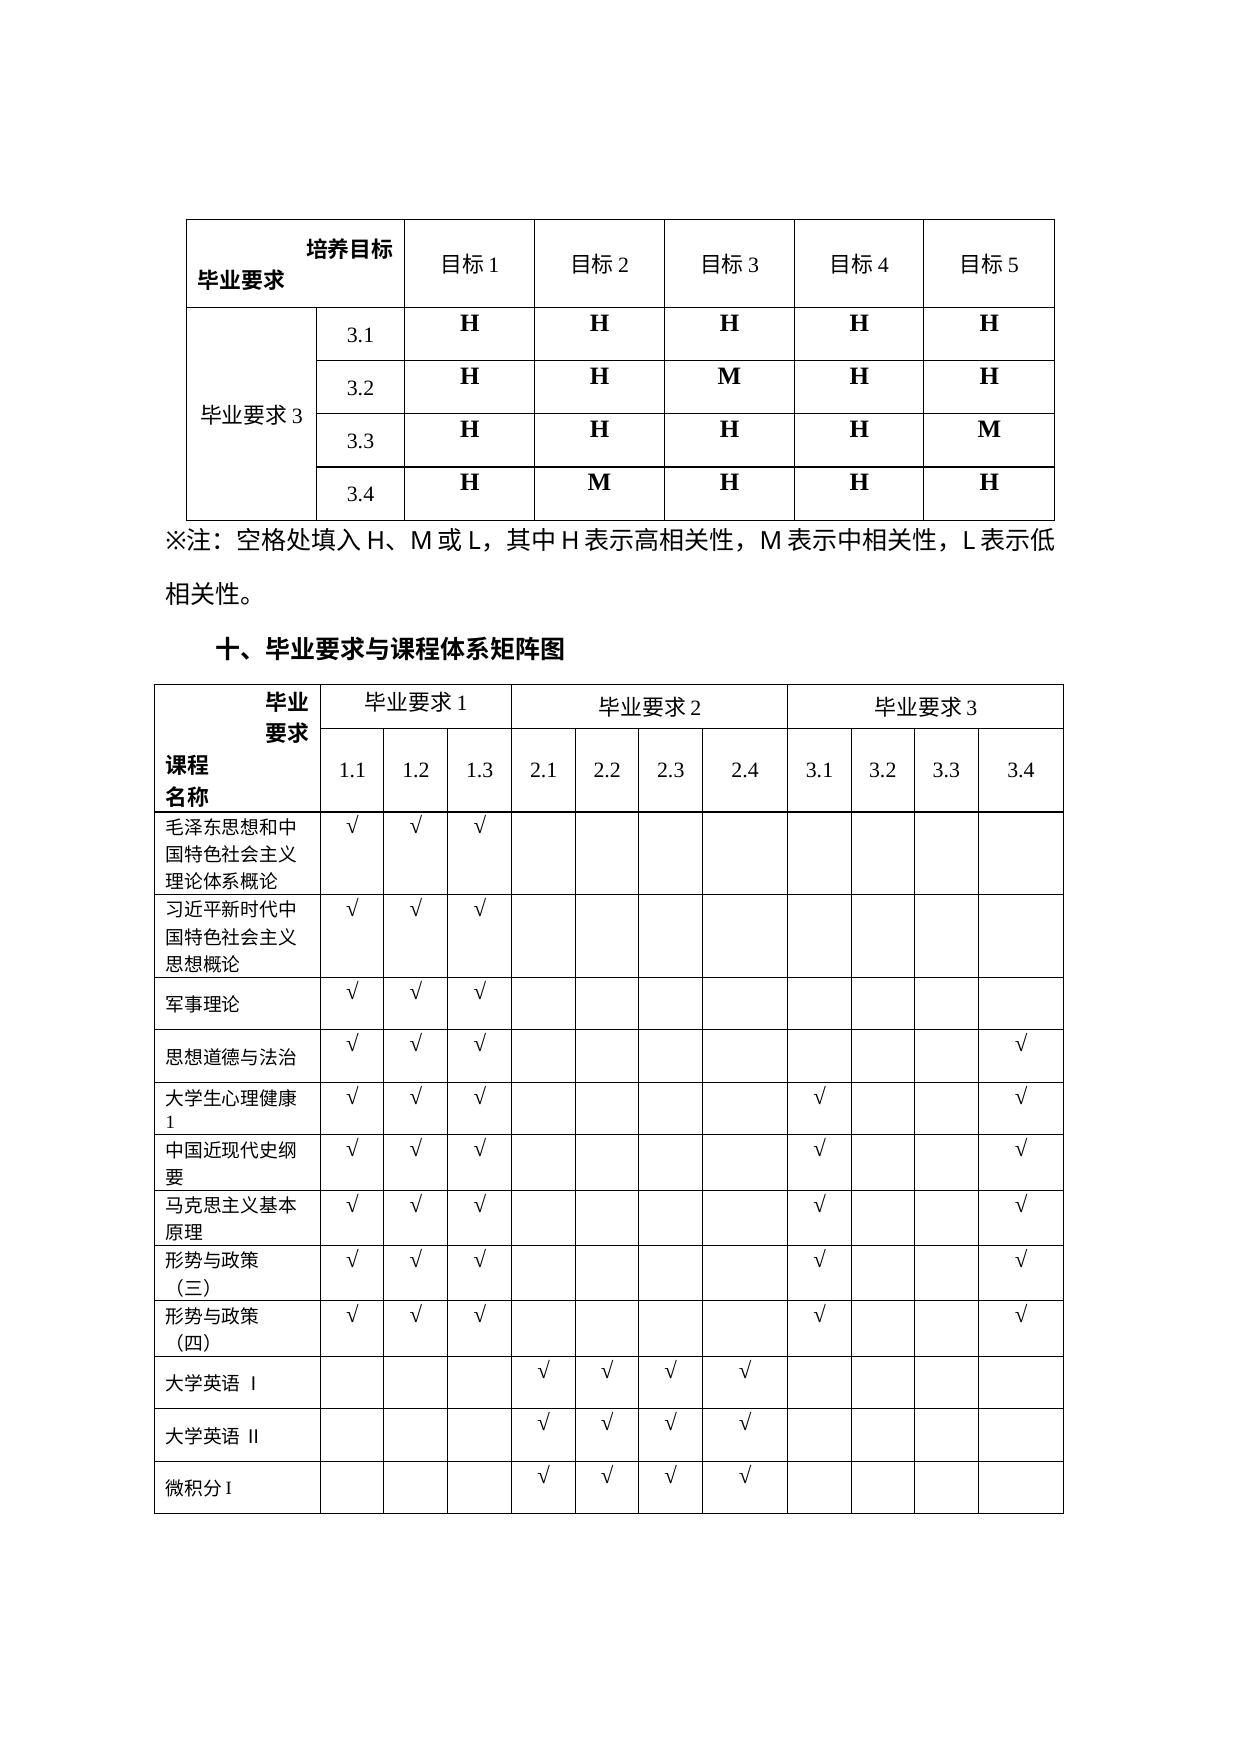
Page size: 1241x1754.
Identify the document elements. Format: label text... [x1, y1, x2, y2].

table_cell [703, 978, 787, 1029]
table_cell H [665, 308, 794, 360]
table_cell [852, 1357, 914, 1408]
table_cell [576, 1083, 638, 1134]
table_cell √ [321, 813, 383, 894]
table_cell [915, 1030, 978, 1082]
table_cell [576, 895, 638, 977]
table_cell 习近平新时代中国特色社会主义思想概论 [155, 895, 320, 977]
table_cell [639, 813, 702, 894]
table_cell [576, 1246, 638, 1300]
table_cell H [795, 308, 923, 360]
table_cell [703, 1083, 787, 1134]
table_cell √ [448, 1135, 511, 1189]
table_header 毕业要求2 [512, 685, 787, 727]
table_cell M [924, 414, 1054, 466]
table_cell √ [703, 1409, 787, 1461]
table_cell √ [384, 1135, 447, 1189]
table_cell 2.4 [703, 729, 787, 811]
table_cell 中国近现代史纲要 [155, 1135, 320, 1189]
table_cell √ [321, 1191, 383, 1245]
table_cell [852, 813, 914, 894]
table_cell √ [384, 813, 447, 894]
table_cell 3.3 [317, 414, 404, 466]
table_cell [915, 1083, 978, 1134]
table_cell [788, 1462, 851, 1513]
table_cell [384, 1409, 447, 1461]
table_cell √ [384, 1030, 447, 1082]
table_cell [639, 1030, 702, 1082]
table_cell √ [448, 1246, 511, 1300]
table_cell [384, 1462, 447, 1513]
table_cell √ [448, 1301, 511, 1356]
table_cell [852, 1409, 914, 1461]
table_cell √ [321, 895, 383, 977]
table_cell [639, 1246, 702, 1300]
table_cell √ [512, 1357, 575, 1408]
table_cell √ [384, 1246, 447, 1300]
table_cell √ [788, 1191, 851, 1245]
table_cell [703, 1030, 787, 1082]
table_cell √ [788, 1246, 851, 1300]
table_cell 毛泽东思想和中国特色社会主义理论体系概论 [155, 813, 320, 894]
table_cell √ [448, 895, 511, 977]
table_cell √ [703, 1357, 787, 1408]
table_cell [852, 1301, 914, 1356]
table_cell H [535, 414, 664, 466]
table_cell [852, 1135, 914, 1189]
table_cell √ [448, 813, 511, 894]
table_cell [512, 1030, 575, 1082]
table_cell √ [321, 1246, 383, 1300]
table_cell [979, 813, 1063, 894]
table_header 毕业要求1 [321, 685, 511, 727]
table_cell [448, 1409, 511, 1461]
table_cell √ [703, 1462, 787, 1513]
table_cell H [405, 468, 534, 519]
table_cell [576, 1030, 638, 1082]
table_cell H [924, 308, 1054, 360]
table_cell [321, 1357, 383, 1408]
table_cell [512, 978, 575, 1029]
table_cell 1.3 [448, 729, 511, 811]
table_cell H [795, 414, 923, 466]
table_cell 思想道德与法治 [155, 1030, 320, 1082]
table_cell √ [979, 1246, 1063, 1300]
table_cell √ [979, 1030, 1063, 1082]
table_cell [512, 1246, 575, 1300]
table_cell √ [788, 1083, 851, 1134]
table_cell 军事理论 [155, 978, 320, 1029]
table_cell √ [639, 1462, 702, 1513]
table_cell H [795, 468, 923, 519]
table_cell [639, 978, 702, 1029]
table_cell [915, 978, 978, 1029]
table_cell [915, 1462, 978, 1513]
table_cell [915, 1357, 978, 1408]
table_cell [512, 1191, 575, 1245]
table_cell √ [321, 978, 383, 1029]
table_cell 形势与政策（四） [155, 1301, 320, 1356]
table_cell [576, 1301, 638, 1356]
table_cell [512, 1301, 575, 1356]
table_cell [852, 1030, 914, 1082]
table_cell [703, 895, 787, 977]
table_cell √ [384, 1301, 447, 1356]
table_cell 2.2 [576, 729, 638, 811]
table_cell H [405, 361, 534, 413]
table_cell 3.4 [317, 468, 404, 519]
table_cell H [405, 308, 534, 360]
table_header 培养目标 毕业要求 [187, 220, 404, 307]
table_cell √ [788, 1135, 851, 1189]
table_header 目标3 [665, 220, 794, 307]
table_cell [915, 813, 978, 894]
table_cell 3.1 [788, 729, 851, 811]
table_cell [576, 1135, 638, 1189]
table_cell H [535, 308, 664, 360]
table_cell [639, 1135, 702, 1189]
table_cell [788, 978, 851, 1029]
table_cell [639, 1301, 702, 1356]
table_cell √ [448, 1191, 511, 1245]
table_cell 3.1 [317, 308, 404, 360]
table_cell √ [512, 1462, 575, 1513]
table_cell H [795, 361, 923, 413]
table_header 目标5 [924, 220, 1054, 307]
table_cell 1.2 [384, 729, 447, 811]
table_cell √ [321, 1135, 383, 1189]
table_cell 2.1 [512, 729, 575, 811]
table_cell [703, 813, 787, 894]
table_cell [915, 1301, 978, 1356]
table_cell [512, 813, 575, 894]
table_cell √ [639, 1409, 702, 1461]
table_cell H [665, 468, 794, 519]
table_cell [788, 1357, 851, 1408]
list ※注：空格处填入H、M或L，其中H表示高相关性，M表示中相关性，L表示低相关性。 [165, 521, 1075, 611]
table_cell [703, 1191, 787, 1245]
table_cell H [405, 414, 534, 466]
table_cell [852, 895, 914, 977]
table_cell √ [788, 1301, 851, 1356]
table_cell √ [576, 1409, 638, 1461]
table_cell √ [384, 1191, 447, 1245]
table_cell [979, 1357, 1063, 1408]
table_cell √ [576, 1462, 638, 1513]
table_cell [512, 1083, 575, 1134]
table_cell √ [979, 1191, 1063, 1245]
table_cell H [924, 361, 1054, 413]
table_cell [979, 978, 1063, 1029]
table_cell √ [512, 1409, 575, 1461]
table_cell H [535, 361, 664, 413]
table_cell [852, 1462, 914, 1513]
table_cell √ [448, 1083, 511, 1134]
table_cell [448, 1357, 511, 1408]
text 十、毕业要求与课程体系矩阵图 [165, 629, 1075, 666]
table_cell √ [321, 1301, 383, 1356]
table_cell √ [384, 1083, 447, 1134]
table_header 目标4 [795, 220, 923, 307]
table_cell 大学英语 Ⅱ [155, 1409, 320, 1461]
table_cell [788, 1030, 851, 1082]
table_header 毕业要求3 [788, 685, 1063, 727]
table_cell H [665, 414, 794, 466]
table_cell √ [448, 978, 511, 1029]
table_cell [639, 1083, 702, 1134]
table_cell [576, 1191, 638, 1245]
table_cell [703, 1135, 787, 1189]
table_cell [321, 1409, 383, 1461]
table_cell [576, 813, 638, 894]
table_cell [384, 1357, 447, 1408]
table_cell 3.4 [979, 729, 1063, 811]
table_cell √ [639, 1357, 702, 1408]
table_cell √ [979, 1301, 1063, 1356]
table_cell [512, 1135, 575, 1189]
table_cell [512, 895, 575, 977]
table_header 毕业 要求 课程 名称 [155, 685, 320, 811]
table_cell [915, 1409, 978, 1461]
table_cell 毕业要求3 [187, 308, 316, 519]
table_cell [576, 978, 638, 1029]
table_header 目标2 [535, 220, 664, 307]
table_cell [852, 978, 914, 1029]
table_cell [915, 1246, 978, 1300]
table_cell √ [979, 1083, 1063, 1134]
table_cell [788, 1409, 851, 1461]
table_cell [852, 1083, 914, 1134]
table_cell [852, 1246, 914, 1300]
table_cell √ [448, 1030, 511, 1082]
table_cell 3.3 [915, 729, 978, 811]
table_cell √ [576, 1357, 638, 1408]
table_cell [788, 895, 851, 977]
table_cell 3.2 [852, 729, 914, 811]
table_cell M [535, 468, 664, 519]
table_cell [448, 1462, 511, 1513]
table_cell 3.2 [317, 361, 404, 413]
table_cell [979, 1409, 1063, 1461]
table_cell M [665, 361, 794, 413]
table_cell 大学生心理健康1 [155, 1083, 320, 1134]
table_cell [788, 813, 851, 894]
table_cell [639, 895, 702, 977]
table_cell [915, 1191, 978, 1245]
table_cell √ [384, 978, 447, 1029]
table_cell [979, 895, 1063, 977]
table_cell [321, 1462, 383, 1513]
table_cell 微积分I [155, 1462, 320, 1513]
table_cell 1.1 [321, 729, 383, 811]
table_cell [703, 1301, 787, 1356]
table_cell [915, 895, 978, 977]
table_cell √ [321, 1083, 383, 1134]
table_cell 2.3 [639, 729, 702, 811]
table_cell [639, 1191, 702, 1245]
table_cell H [924, 468, 1054, 519]
table_cell √ [321, 1030, 383, 1082]
table_cell [915, 1135, 978, 1189]
table_cell √ [384, 895, 447, 977]
table_cell [852, 1191, 914, 1245]
table_cell 形势与政策（三） [155, 1246, 320, 1300]
table_header 目标1 [405, 220, 534, 307]
table_cell 大学英语 Ⅰ [155, 1357, 320, 1408]
table_cell √ [979, 1135, 1063, 1189]
table_cell [979, 1462, 1063, 1513]
table_cell [703, 1246, 787, 1300]
table_cell 马克思主义基本原理 [155, 1191, 320, 1245]
